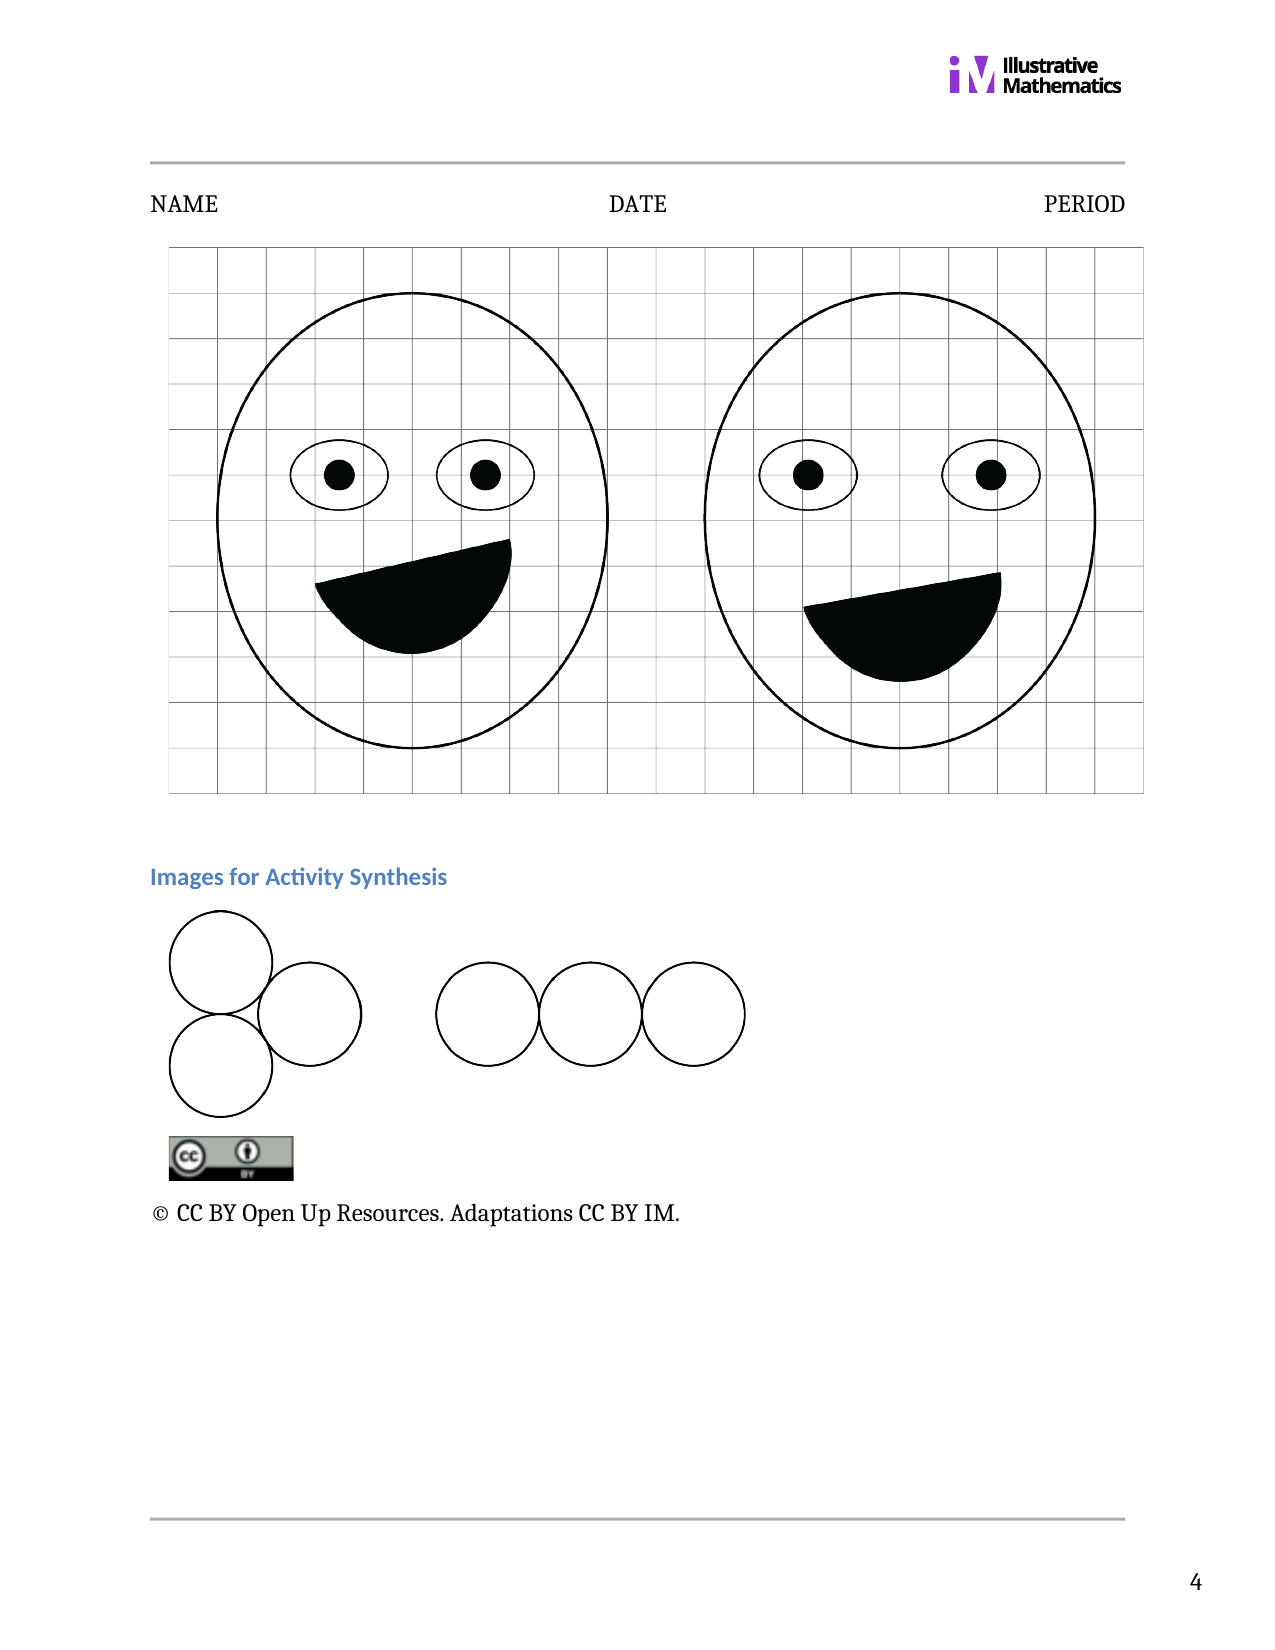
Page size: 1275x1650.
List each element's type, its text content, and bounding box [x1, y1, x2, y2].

subtitle Images for Activity Synthesis [150, 862, 1125, 892]
text © CC BY Open Up Resources. Adaptations CC BY IM. [150, 1199, 1125, 1228]
picture [168, 247, 1144, 794]
picture [168, 1136, 294, 1181]
picture [168, 910, 746, 1118]
picture [949, 55, 1121, 93]
